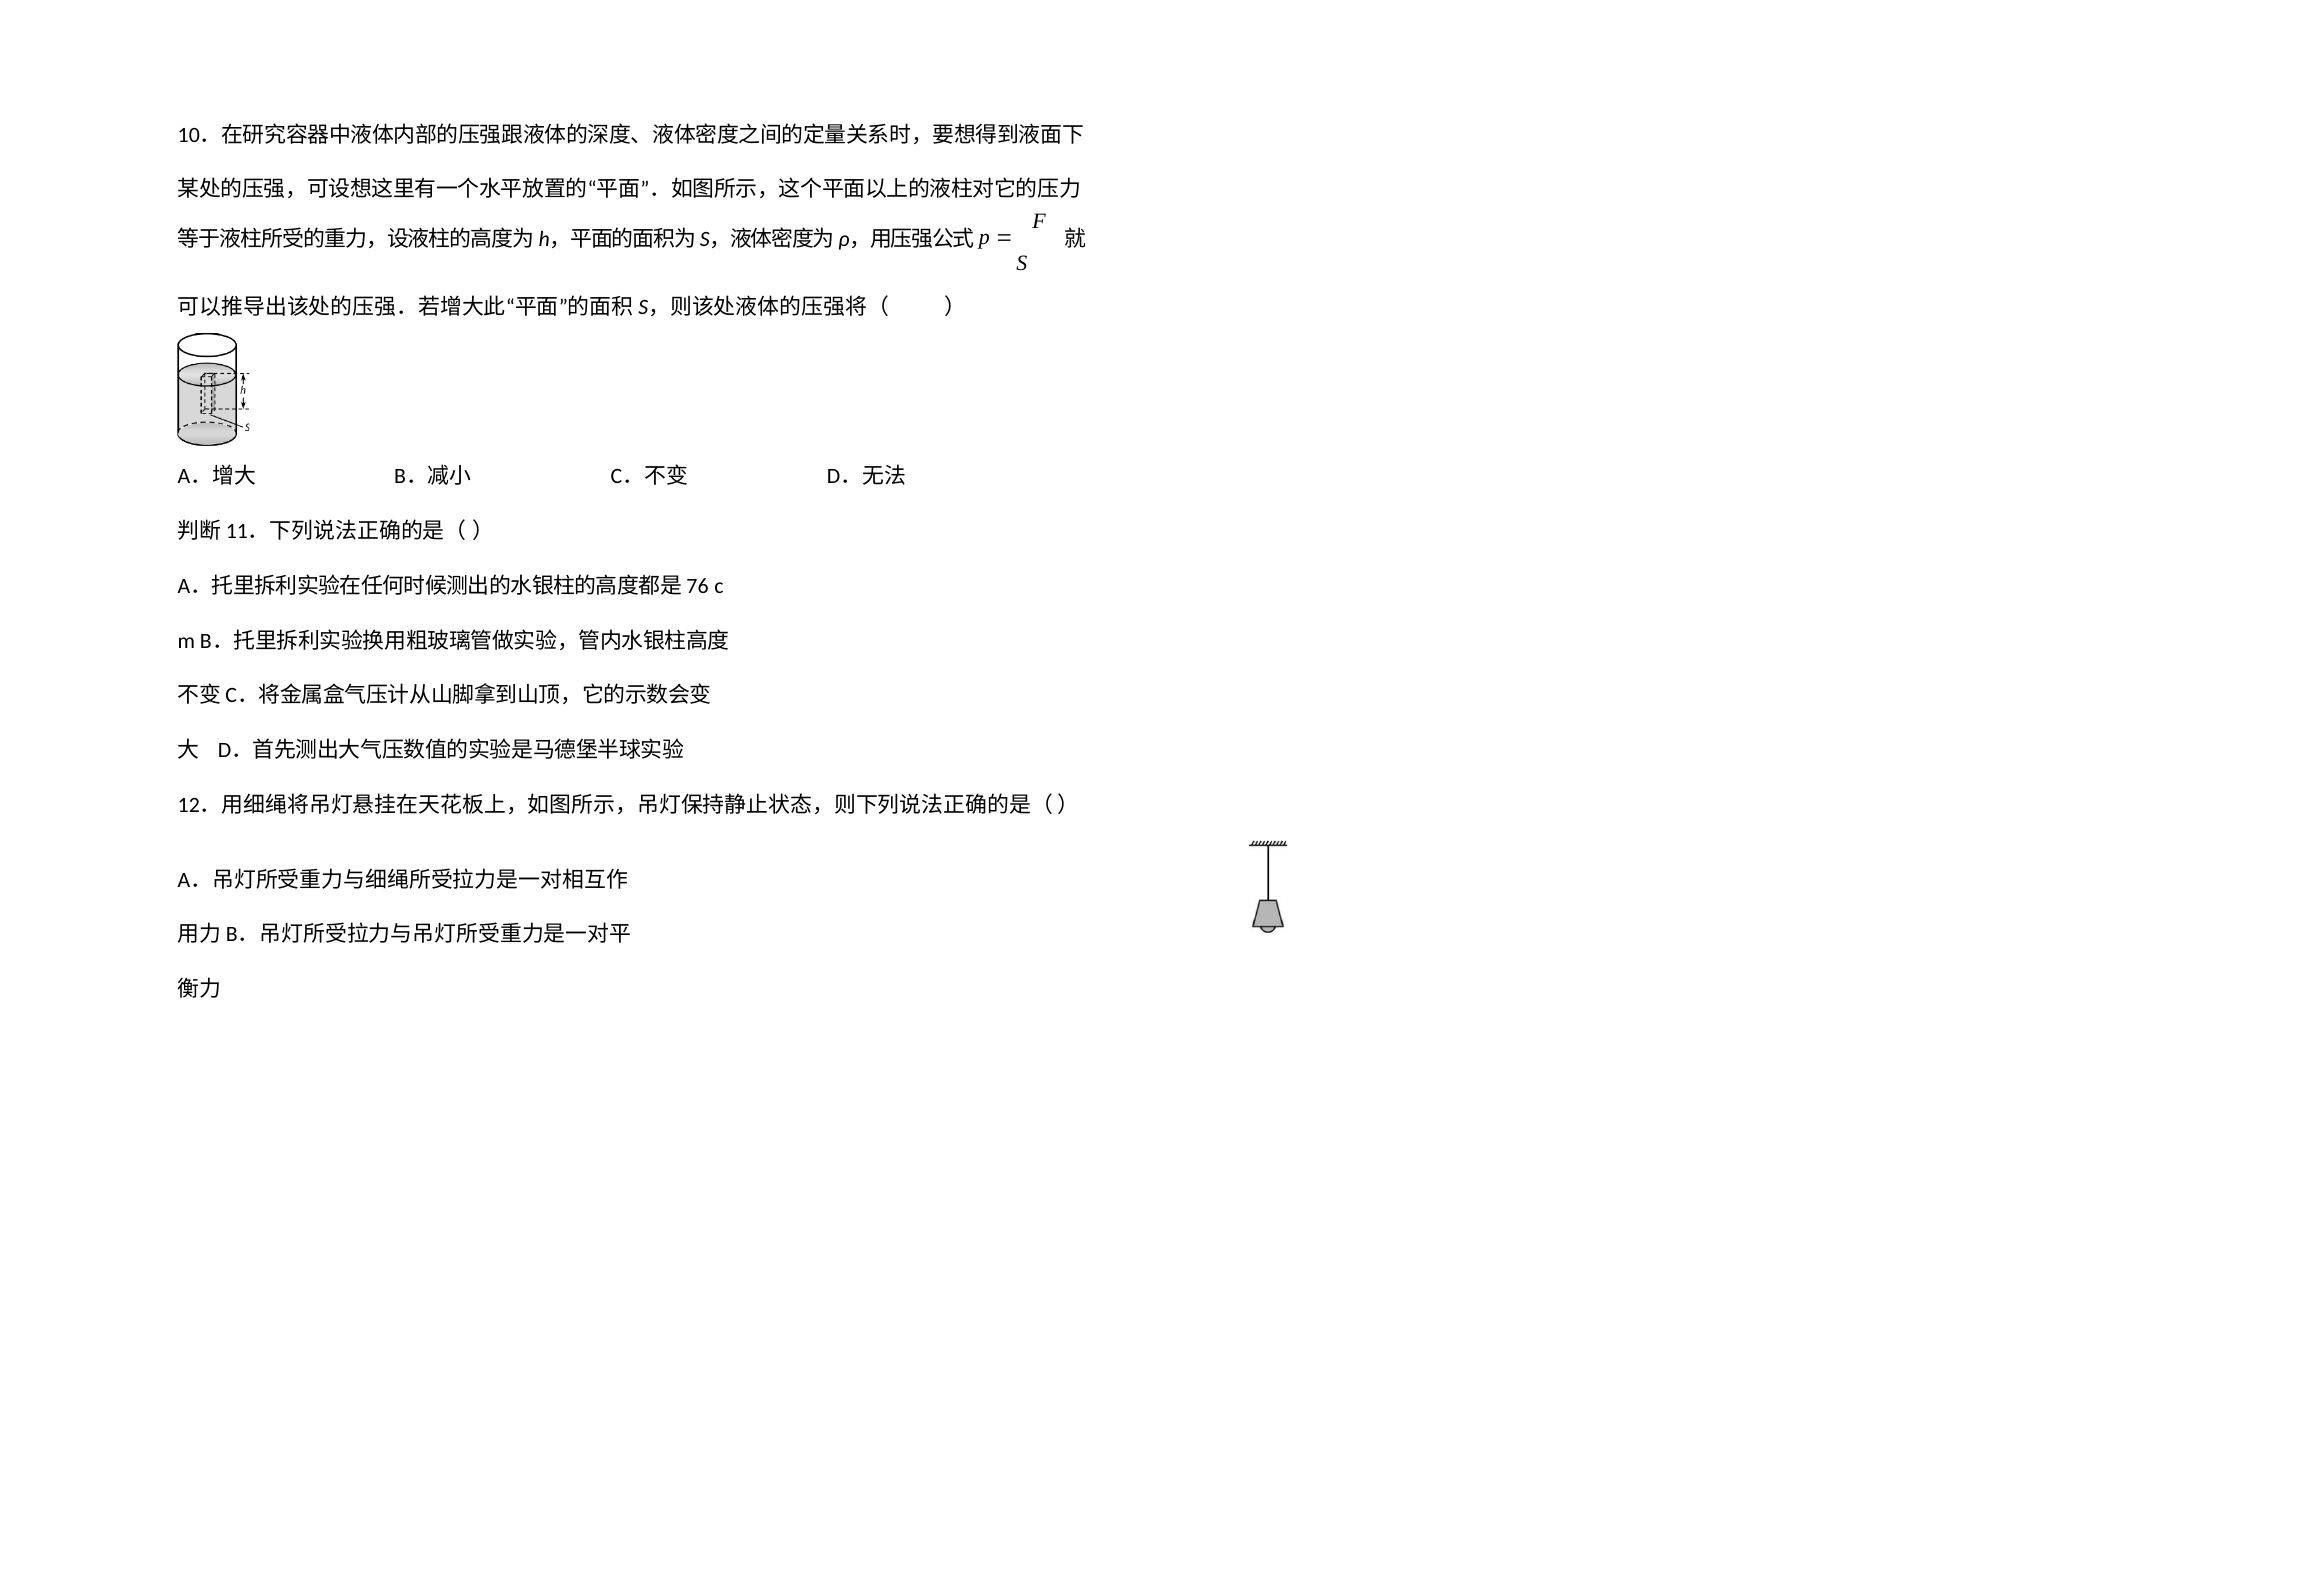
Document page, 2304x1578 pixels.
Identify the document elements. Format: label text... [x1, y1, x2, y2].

text A．增大 B．减小 C．不变 D．无法判断11．下列说法正确的是（ ） [177, 458, 921, 545]
picture [1248, 840, 1288, 933]
text A．吊灯所受重力与细绳所受拉力是一对相互作用力B．吊灯所受拉力与吊灯所受重力是一对平衡力 [177, 862, 643, 1003]
text 10．在研究容器中液体内部的压强跟液体的深度、液体密度之间的定量关系时，要想得到液面下 [177, 123, 1090, 148]
text 某处的压强，可设想这里有一个水平放置的“平面”．如图所示，这个平面以上的液柱对它的压力 [177, 171, 1090, 203]
picture [177, 333, 250, 446]
text S [167, 254, 1027, 274]
text 等于液柱所受的重力，设液柱的高度为 h，平面的面积为 S，液体密度为 ρ，用压强公式 p F 就 [177, 217, 1090, 254]
text 可以推导出该处的压强．若增大此“平面”的面积 S，则该处液体的压强将（ ） [177, 289, 1090, 320]
text A．托里拆利实验在任何时候测出的水银柱的高度都是 76 cm B．托里拆利实验换用粗玻璃管做实验，管内水银柱高度不变C．将金属盒气压计从山脚拿到山顶，它的示数会变大 D．首先测出大气压数值的实验是马德堡半球实验 [177, 568, 730, 764]
text 12．用细绳将吊灯悬挂在天花板上，如图所示，吊灯保持静止状态，则下列说法正确的是（ ） [177, 787, 1090, 818]
